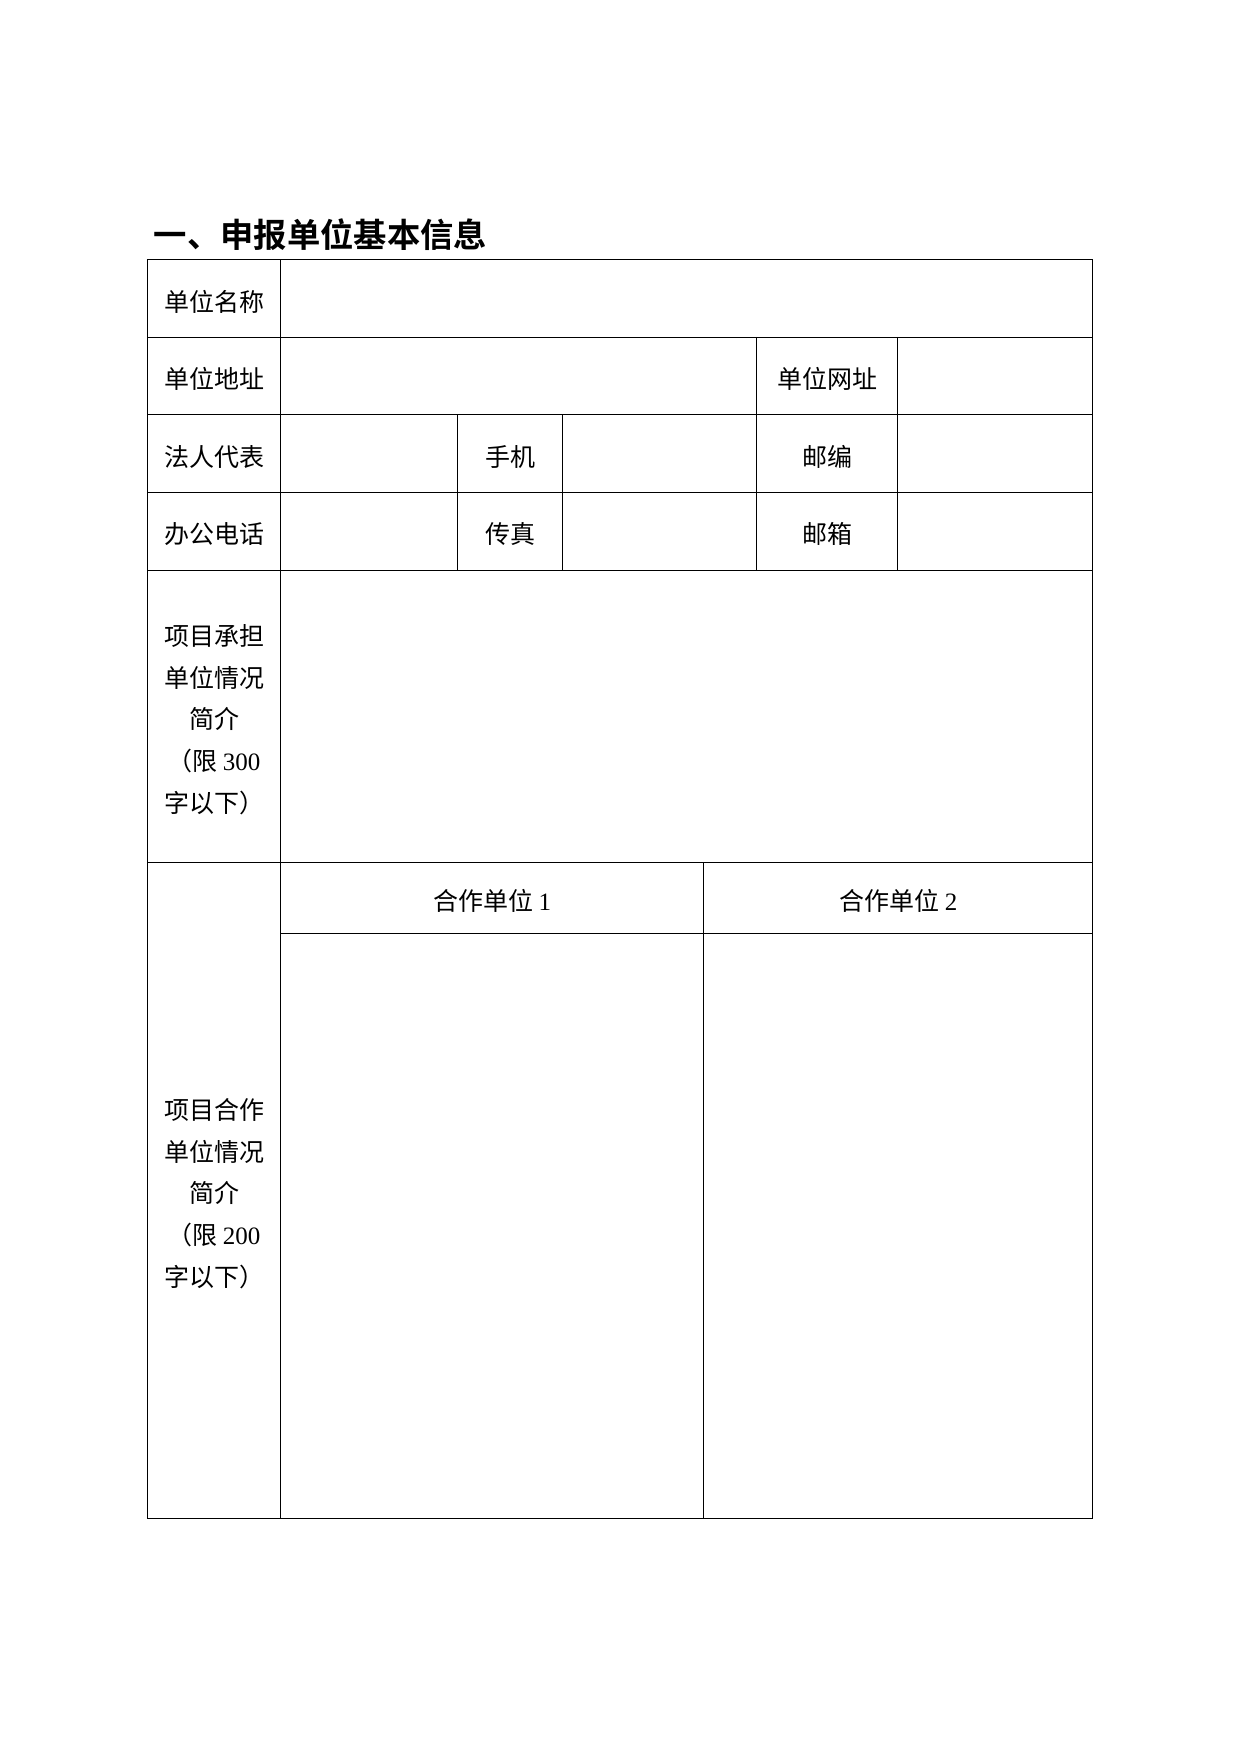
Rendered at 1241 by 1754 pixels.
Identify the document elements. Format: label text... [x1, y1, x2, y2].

table_cell 合作单位2 [704, 863, 1092, 933]
text 一、申报单位基本信息 [153, 201, 1087, 259]
table_cell [281, 493, 457, 569]
table_cell [563, 415, 756, 492]
table_cell 邮箱 [757, 493, 897, 569]
table_cell 项目承担单位情况简介 （限300字以下） [148, 571, 280, 862]
table_cell [281, 934, 703, 1518]
table_cell [563, 493, 756, 569]
table_cell [898, 338, 1092, 414]
table_cell [704, 934, 1092, 1518]
table_cell 传真 [458, 493, 562, 569]
table_cell 单位地址 [148, 338, 280, 414]
table_cell 办公电话 [148, 493, 280, 569]
table_cell 法人代表 [148, 415, 280, 492]
table_cell [898, 415, 1092, 492]
table_cell [281, 415, 457, 492]
table_cell 手机 [458, 415, 562, 492]
table_cell 合作单位1 [281, 863, 703, 933]
table_header [281, 260, 1092, 337]
table_cell [898, 493, 1092, 569]
table_cell 单位网址 [757, 338, 897, 414]
table_cell 项目合作单位情况简介 （限200字以下） [148, 863, 280, 1518]
table_cell 邮编 [757, 415, 897, 492]
table_header 单位名称 [148, 260, 280, 337]
table_cell [281, 571, 1092, 862]
table_cell [281, 338, 756, 414]
